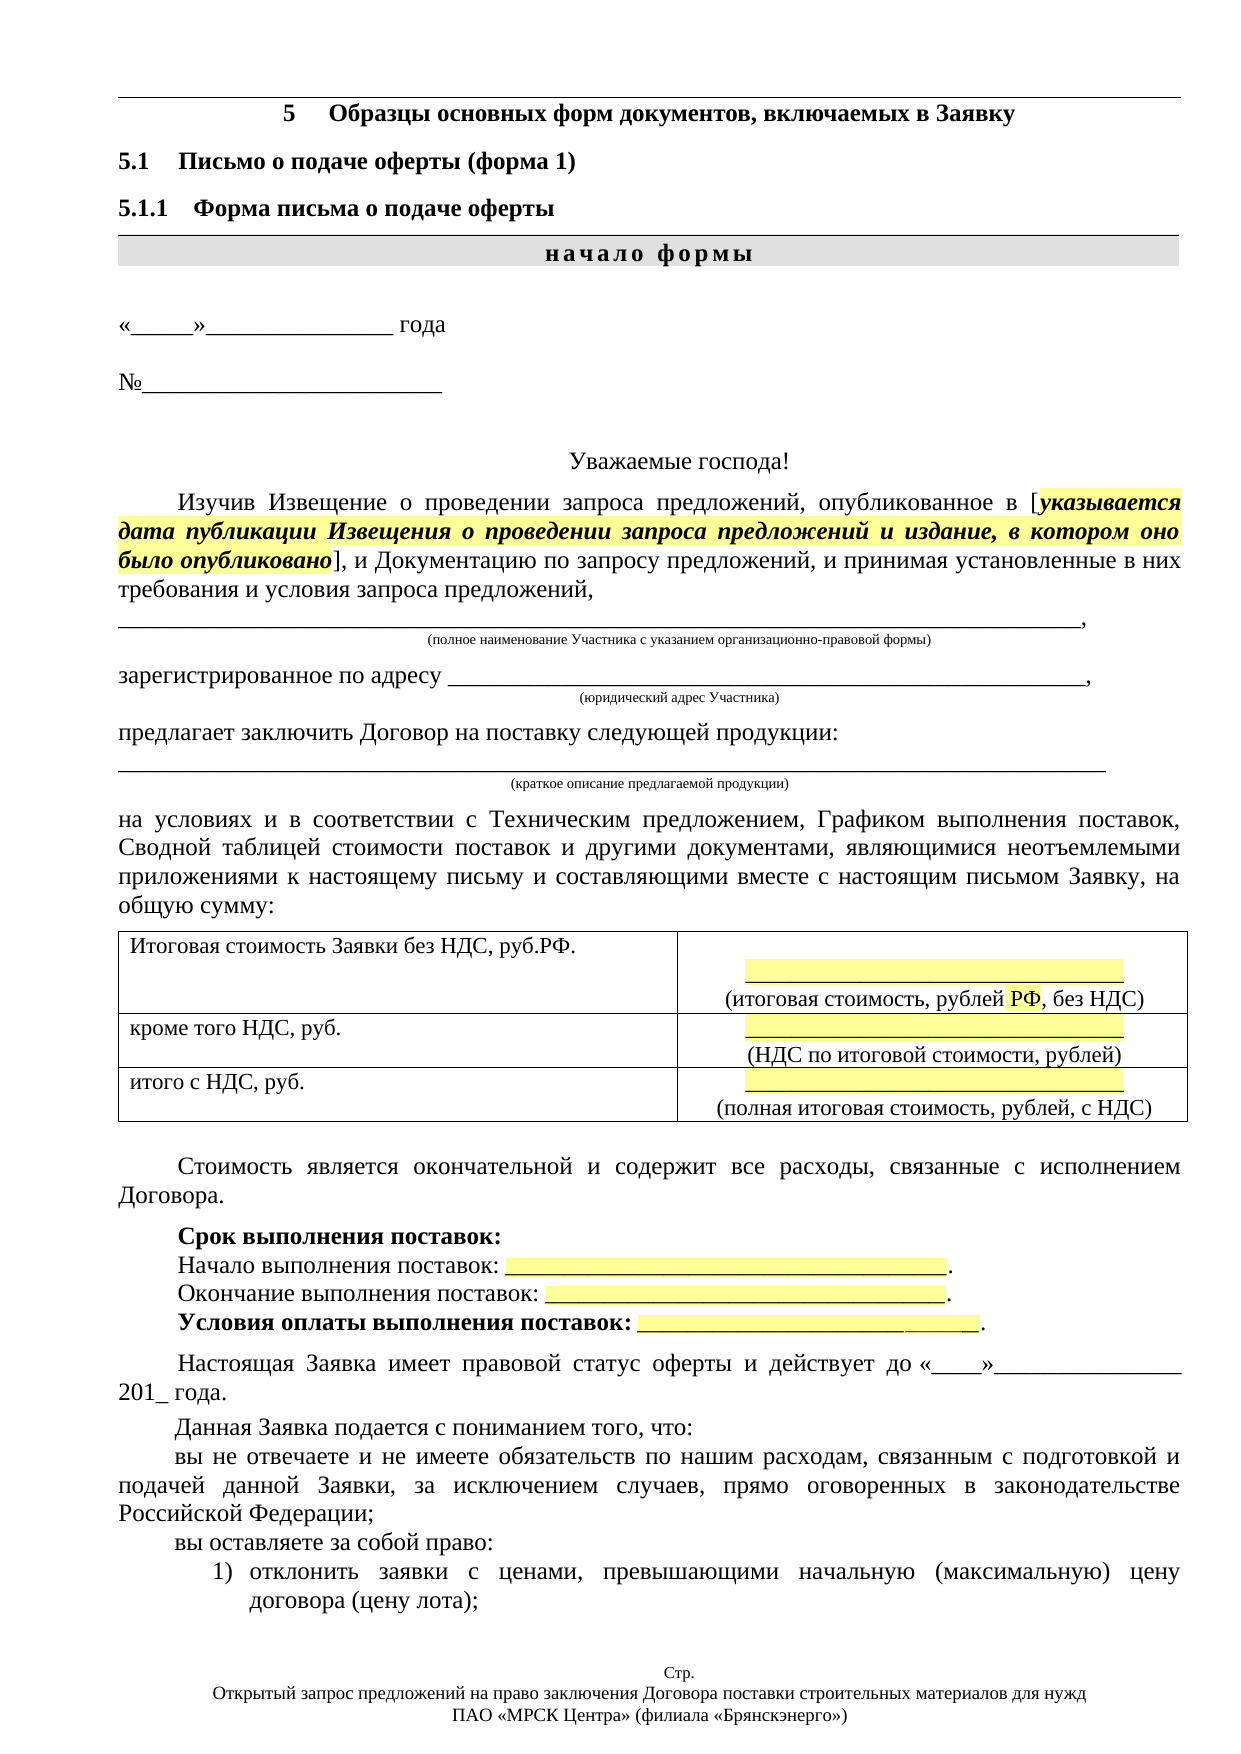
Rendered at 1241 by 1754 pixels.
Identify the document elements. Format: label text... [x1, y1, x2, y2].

text №________________________ [118, 367, 635, 396]
subtitle Форма письма о подаче оферты [118, 193, 1181, 222]
text Срок выполнения поставок: [118, 1221, 1181, 1250]
table_cell кроме того НДС, руб. [119, 1014, 677, 1067]
table_cell итого с НДС, руб. [119, 1068, 677, 1121]
text Изучив Извещение о проведении запроса предложений, опубликованное в [указывается дата публикации Извещения о проведении запроса предложений и издание, в котором оно было опубликовано], и Документацию по запросу предложений, и принимая установленные в них требования и условия запроса предложений, [118, 545, 1181, 602]
text Условия оплаты выполнения поставок: _________________________________________. [118, 1307, 1181, 1336]
text Настоящая Заявка имеет правовой статус оферты и действует до «____»_______________ 201_ года. [118, 1348, 1181, 1406]
table_header _________________________________ (итоговая стоимость, рублей РФ, без НДС) [678, 932, 1187, 1013]
text на условиях и в соответствии с Техническим предложением, Графиком выполнения поставок, Сводной таблицей стоимости поставок и другими документами, являющимися неотъемлемыми приложениями к настоящему письму и составляющими вместе с настоящим письмом Заявку, на общую сумму: [118, 804, 1181, 919]
text (юридический адрес Участника) [118, 689, 1181, 717]
text зарегистрированное по адресу ___________________________________________________, [118, 660, 1181, 689]
text вы не отвечаете и не имеете обязательств по нашим расходам, связанным с подготовкой и подачей данной Заявки, за исключением случаев, прямо оговоренных в законодательстве Российской Федерации; [118, 1441, 1181, 1527]
text (полное наименование Участника с указанием организационно-правовой формы) [118, 631, 1181, 660]
list отклонить заявки с ценами, превышающими начальную (максимальную) цену договора (цену лота); [212, 1556, 1181, 1613]
subtitle Образцы основных форм документов, включаемых в Заявку [117, 98, 1181, 127]
text Изучив Извещение о проведении запроса предложений, опубликованное в [указывается дата публикации Извещения о проведении запроса предложений и издание, в котором оно было опубликовано], и Документацию по запросу предложений, и принимая установленные в них требования и условия запроса предложений, [118, 487, 1181, 516]
text Стоимость является окончательной и содержит все расходы, связанные с исполнением Договора. [118, 1151, 1181, 1208]
text Данная Заявка подается с пониманием того, что: [118, 1412, 1181, 1441]
text _______________________________________________________________________________ [118, 746, 1181, 775]
text предлагает заключить Договор на поставку следующей продукции: [118, 717, 1181, 746]
subtitle Письмо о подаче оферты (форма 1) [118, 146, 1181, 175]
text начало формы [118, 236, 1179, 266]
text (краткое описание предлагаемой продукции) [118, 775, 1181, 804]
text Окончание выполнения поставок: ________________________________________________. [118, 1278, 1181, 1307]
text Уважаемые господа! [118, 446, 1181, 475]
table_cell _________________________________ (НДС по итоговой стоимости, рублей) [678, 1014, 1187, 1067]
text Начало выполнения поставок: _____________________________________________________. [118, 1250, 1181, 1278]
text «_____»_______________ года [118, 309, 635, 338]
table_header Итоговая стоимость Заявки без НДС, руб.РФ. [119, 932, 677, 1013]
text вы оставляете за собой право: [118, 1527, 1181, 1556]
table_cell _________________________________ (полная итоговая стоимость, рублей, с НДС) [678, 1068, 1187, 1121]
text _____________________________________________________________________________, [118, 602, 1181, 631]
